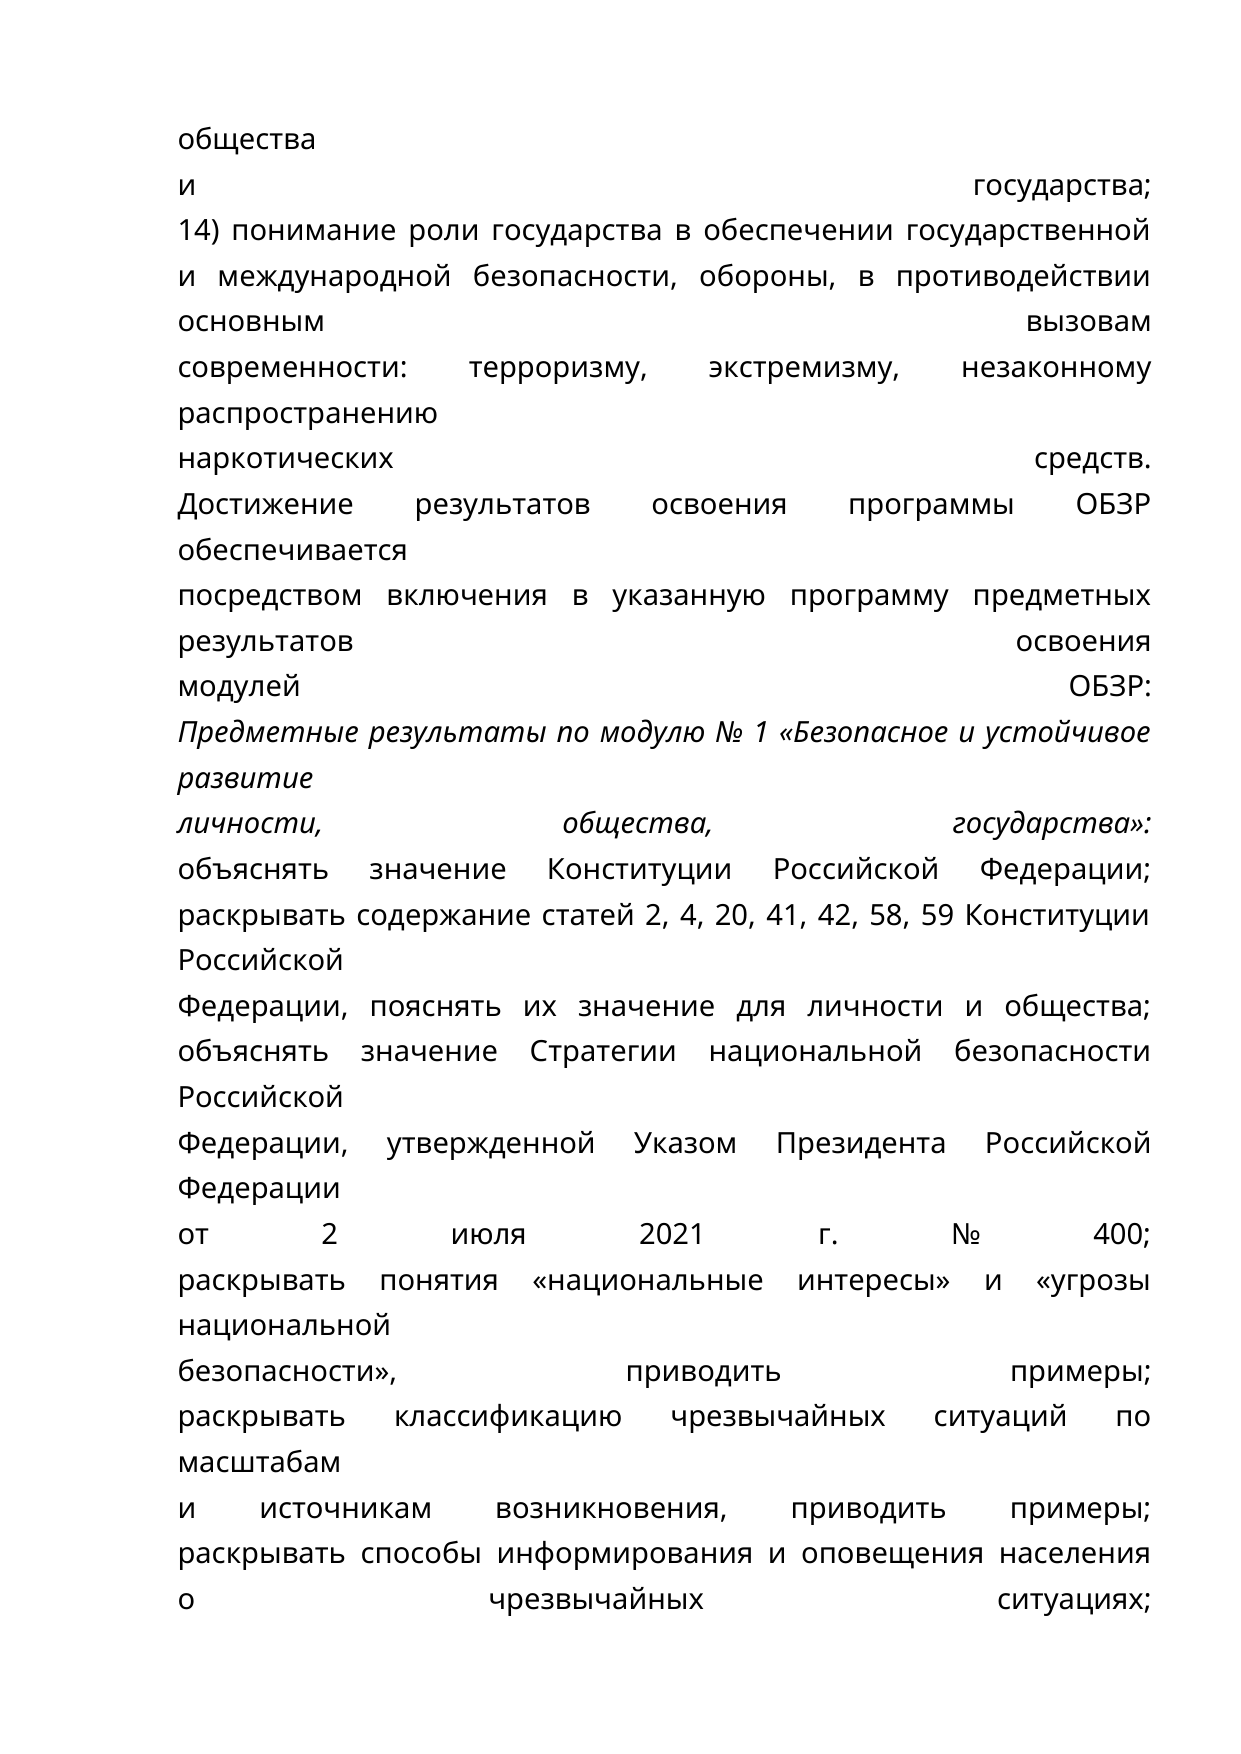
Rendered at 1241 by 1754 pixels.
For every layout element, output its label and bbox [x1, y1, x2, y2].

text [177, 118, 1152, 1618]
